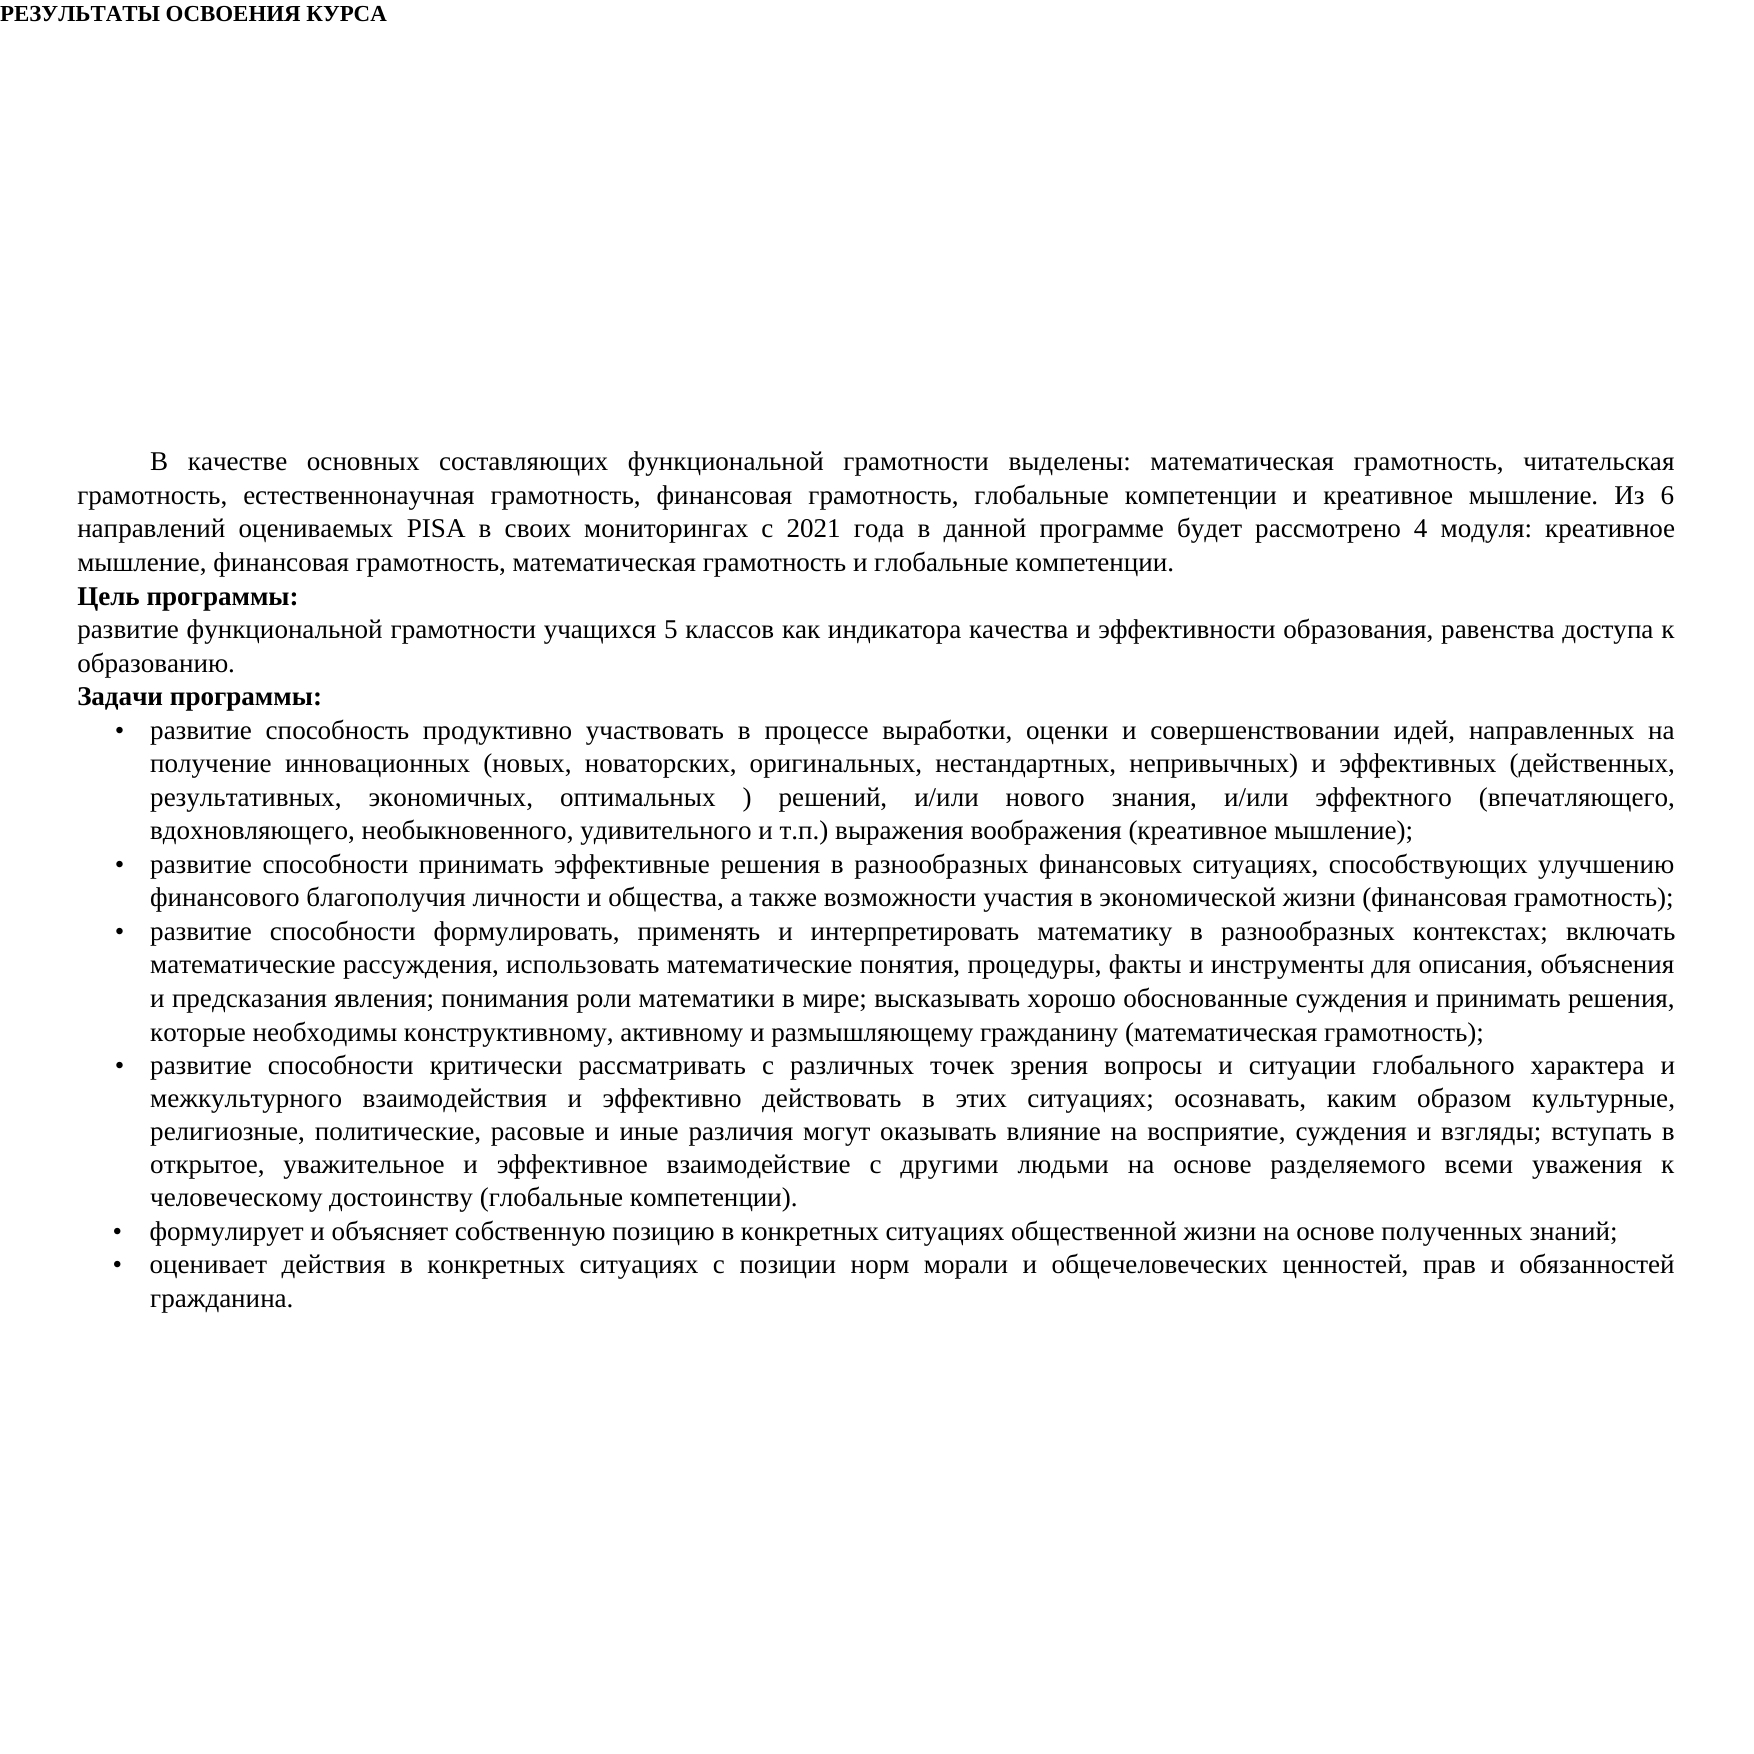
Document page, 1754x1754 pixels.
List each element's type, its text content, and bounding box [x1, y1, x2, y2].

list развитие способности принимать эффективные решения в разнообразных финансовых ситуациях, способствующих улучшению финансового благополучия личности и общества, а также возможности участия в экономической жизни (финансовая грамотность); [114, 846, 1677, 913]
list формулирует и объясняет собственную позицию в конкретных ситуациях общественной жизни на основе полученных знаний; [112, 1213, 1677, 1247]
list развитие способности формулировать, применять и интерпретировать математику в разнообразных контекстах; включать математические рассуждения, использовать математические понятия, процедуры, факты и инструменты для описания, объяснения и предсказания явления; понимания роли математики в мире; высказывать хорошо обоснованные суждения и принимать решения, которые необходимы конструктивному, активному и размышляющему гражданину (математическая грамотность); [114, 913, 1677, 1048]
text В качестве основных составляющих функциональной грамотности выделены: математическая грамотность, читательская грамотность, естественнонаучная грамотность, финансовая грамотность, глобальные компетенции и креативное мышление. Из 6 направлений оцениваемых PISA в своих мониторингах с 2021 года в данной программе будет рассмотрено 4 модуля: креативное мышление, финансовая грамотность, математическая грамотность и глобальные компетенции. [77, 444, 1677, 578]
list развитие способности критически рассматривать с различных точек зрения вопросы и ситуации глобального характера и межкультурного взаимодействия и эффективно действовать в этих ситуациях; осознавать, каким образом культурные, религиозные, политические, расовые и иные различия могут оказывать влияние на восприятие, суждения и взгляды; вступать в открытое, уважительное и эффективное взаимодействие с другими людьми на основе разделяемого всеми уважения к человеческому достоинству (глобальные компетенции). [114, 1048, 1677, 1213]
text Задачи программы: [77, 679, 1679, 712]
text Цель программы: [77, 578, 1679, 612]
list развитие способность продуктивно участвовать в процессе выработки, оценки и совершенствовании идей, направленных на получение инновационных (новых, новаторских, оригинальных, нестандартных, непривычных) и эффективных (действенных, результативных, экономичных, оптимальных ) решений, и/или нового знания, и/или эффектного (впечатляющего, вдохновляющего, необыкновенного, удивительного и т.п.) выражения воображения (креативное мышление); [114, 712, 1677, 846]
text развитие функциональной грамотности учащихся 5 классов как индикатора качества и эффективности образования, равенства доступа к образованию. [77, 612, 1677, 679]
list оценивает действия в конкретных ситуациях с позиции норм морали и общечеловеческих ценностей, прав и обязанностей гражданина. [112, 1247, 1677, 1315]
